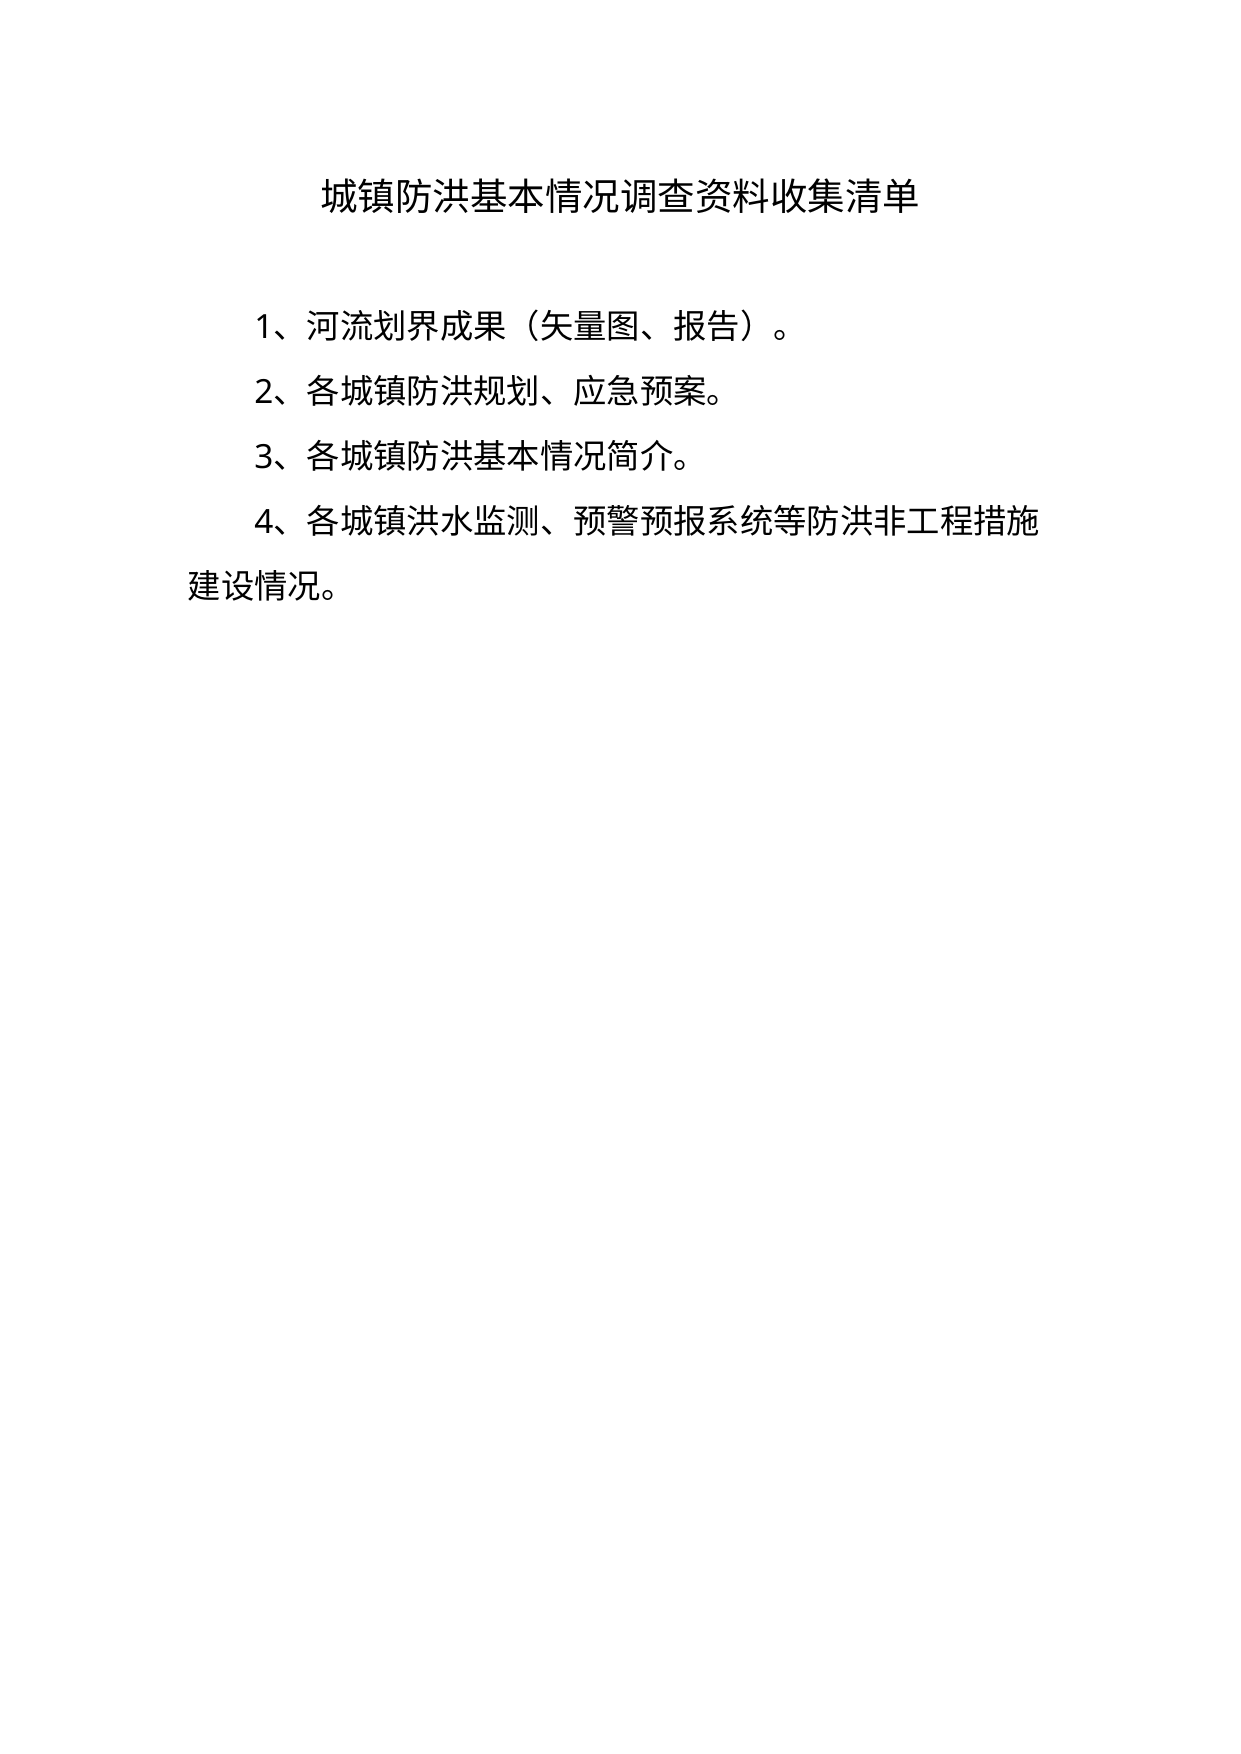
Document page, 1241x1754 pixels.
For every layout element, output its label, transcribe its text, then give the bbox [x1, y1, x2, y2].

text 3、各城镇防洪基本情况简介。 [187, 422, 1053, 487]
text 2、各城镇防洪规划、应急预案。 [187, 357, 1053, 422]
text 1、河流划界成果（矢量图、报告）。 [187, 292, 1053, 357]
text 4、各城镇洪水监测、预警预报系统等防洪非工程措施建设情况。 [187, 487, 1053, 617]
text 城镇防洪基本情况调查资料收集清单 [187, 162, 1053, 227]
